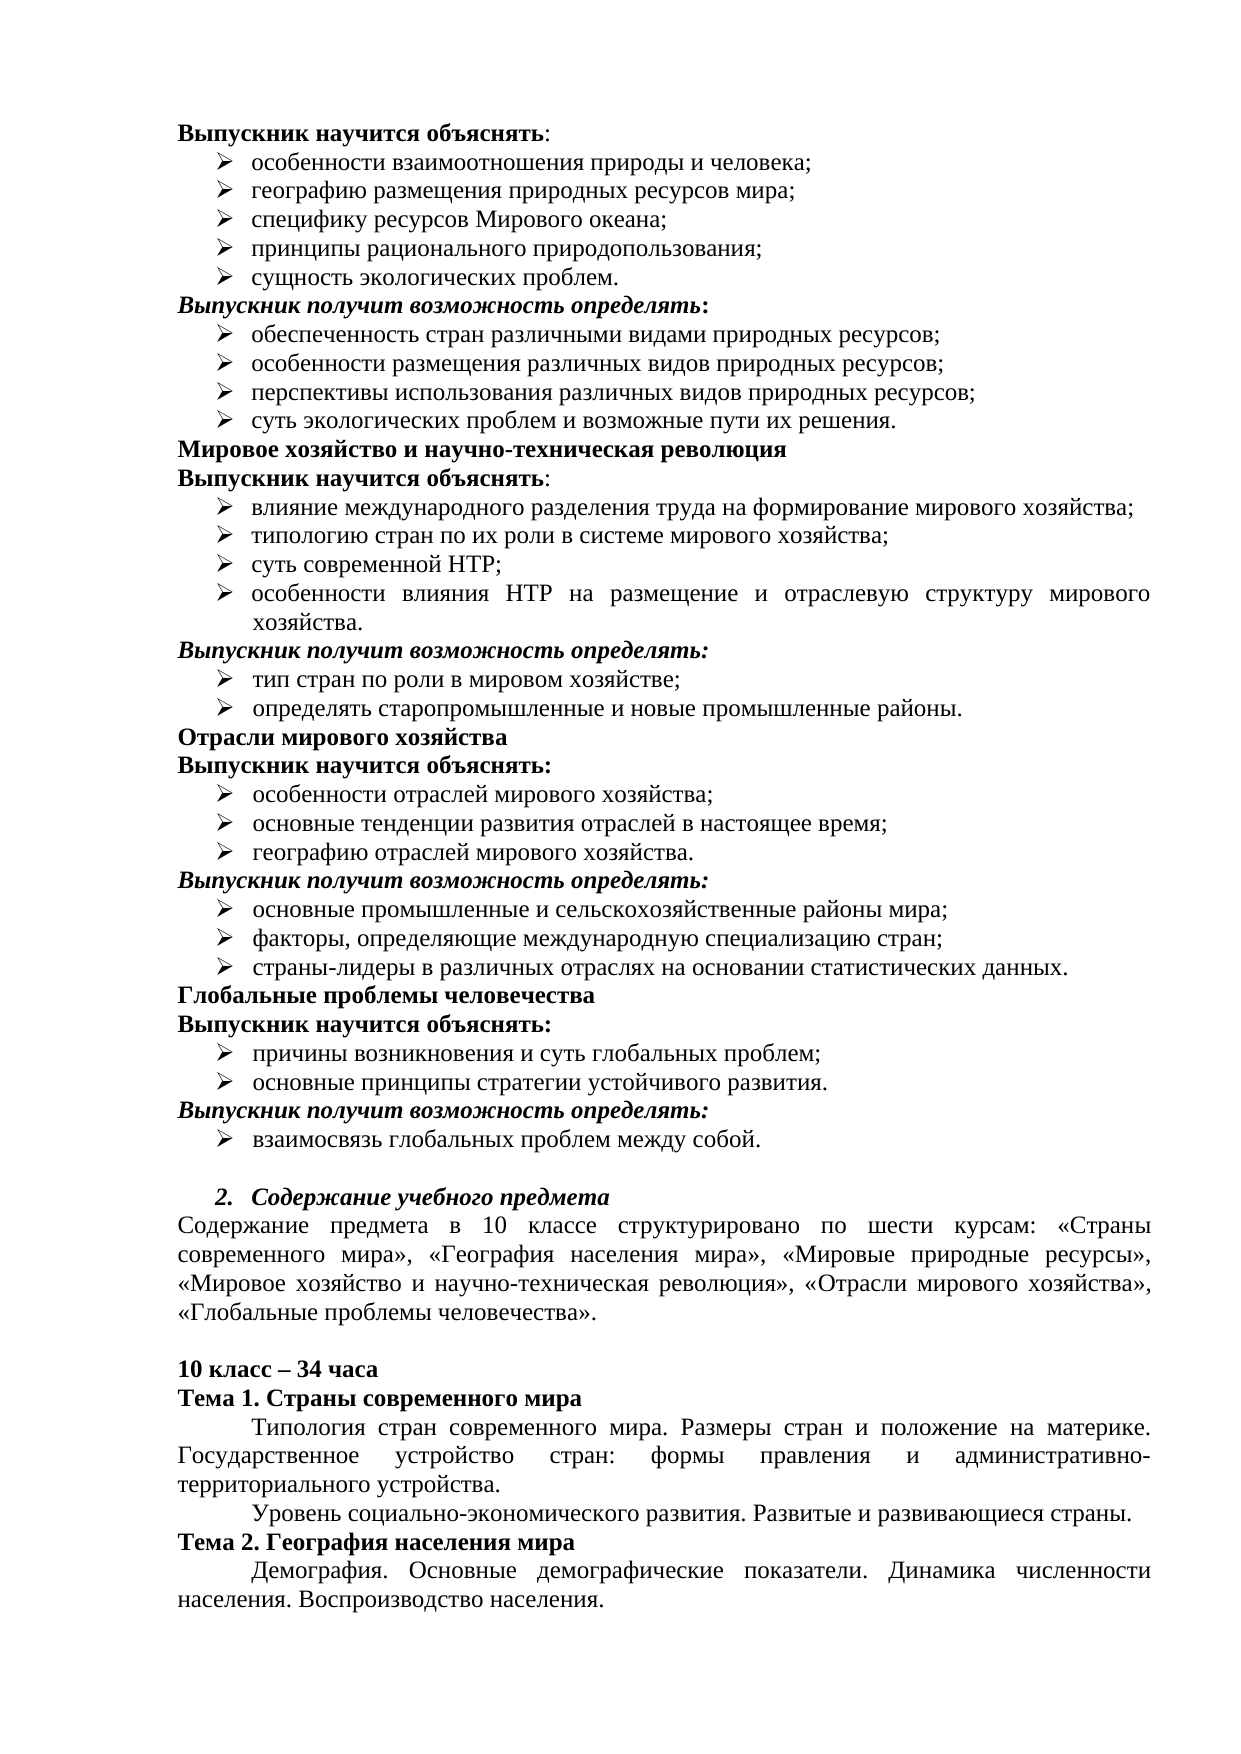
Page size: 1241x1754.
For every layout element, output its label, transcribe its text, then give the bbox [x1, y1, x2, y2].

list географию размещения природных ресурсов мира; [215, 176, 1152, 204]
text Выпускник научится объяснять: [177, 118, 1152, 147]
text Выпускник получит возможность определять: [177, 1096, 1152, 1124]
text Тема 1. Страны современного мира [177, 1383, 1152, 1412]
list типологию стран по их роли в системе мирового хозяйства; [215, 521, 1152, 549]
list сущность экологических проблем. [215, 262, 1152, 291]
list факторы, определяющие международную специализацию стран; [215, 923, 1152, 952]
text Выпускник научится объяснять: [177, 751, 1152, 779]
text Мировое хозяйство и научно-техническая революция [177, 434, 1152, 463]
text Типология стран современного мира. Размеры стран и положение на материке. Государственное устройство стран: формы правления и административно-территориального устройства. [177, 1412, 1152, 1498]
list особенности взаимоотношения природы и человека; [215, 147, 1152, 176]
list тип стран по роли в мировом хозяйстве; [215, 664, 1152, 693]
list влияние международного разделения труда на формирование мирового хозяйства; [215, 492, 1152, 521]
list обеспеченность стран различными видами природных ресурсов; [215, 319, 1152, 348]
list принципы рационального природопользования; [215, 233, 1152, 262]
list страны-лидеры в различных отраслях на основании статистических данных. [215, 952, 1152, 981]
list основные принципы стратегии устойчивого развития. [215, 1067, 1152, 1096]
list основные промышленные и сельскохозяйственные районы мира; [215, 894, 1152, 923]
text Уровень социально-экономического развития. Развитые и развивающиеся страны. [177, 1498, 1152, 1527]
text 10 класс – 34 часа [177, 1354, 1152, 1383]
list Содержание учебного предмета [215, 1182, 1152, 1211]
list специфику ресурсов Мирового океана; [215, 204, 1152, 233]
text Демография. Основные демографические показатели. Динамика численности населения. Воспроизводство населения. [177, 1556, 1152, 1613]
text Выпускник получит возможность определять: [177, 866, 1152, 894]
list особенности влияния НТР на размещение и отраслевую структуру мирового хозяйства. [215, 578, 1152, 636]
list особенности отраслей мирового хозяйства; [215, 779, 1152, 808]
list суть экологических проблем и возможные пути их решения. [215, 406, 1152, 434]
list перспективы использования различных видов природных ресурсов; [215, 377, 1152, 406]
list причины возникновения и суть глобальных проблем; [215, 1038, 1152, 1067]
list основные тенденции развития отраслей в настоящее время; [215, 808, 1152, 837]
list определять старопромышленные и новые промышленные районы. [215, 693, 1152, 722]
text Глобальные проблемы человечества [177, 981, 1152, 1009]
text Выпускник научится объяснять: [177, 463, 1152, 492]
list суть современной НТР; [215, 549, 1152, 578]
text Выпускник получит возможность определять: [177, 291, 1152, 319]
text Содержание предмета в 10 классе структурировано по шести курсам: «Страны современного мира», «География населения мира», «Мировые природные ресурсы», «Мировое хозяйство и научно-техническая революция», «Отрасли мирового хозяйства», «Глобальные проблемы человечества». [177, 1211, 1152, 1326]
text Отрасли мирового хозяйства [177, 722, 1152, 751]
list особенности размещения различных видов природных ресурсов; [215, 348, 1152, 377]
list географию отраслей мирового хозяйства. [215, 837, 1152, 866]
text Выпускник научится объяснять: [177, 1009, 1152, 1038]
list взаимосвязь глобальных проблем между собой. [215, 1124, 1152, 1153]
text Выпускник получит возможность определять: [177, 636, 1152, 664]
text Тема 2. География населения мира [177, 1527, 1152, 1556]
